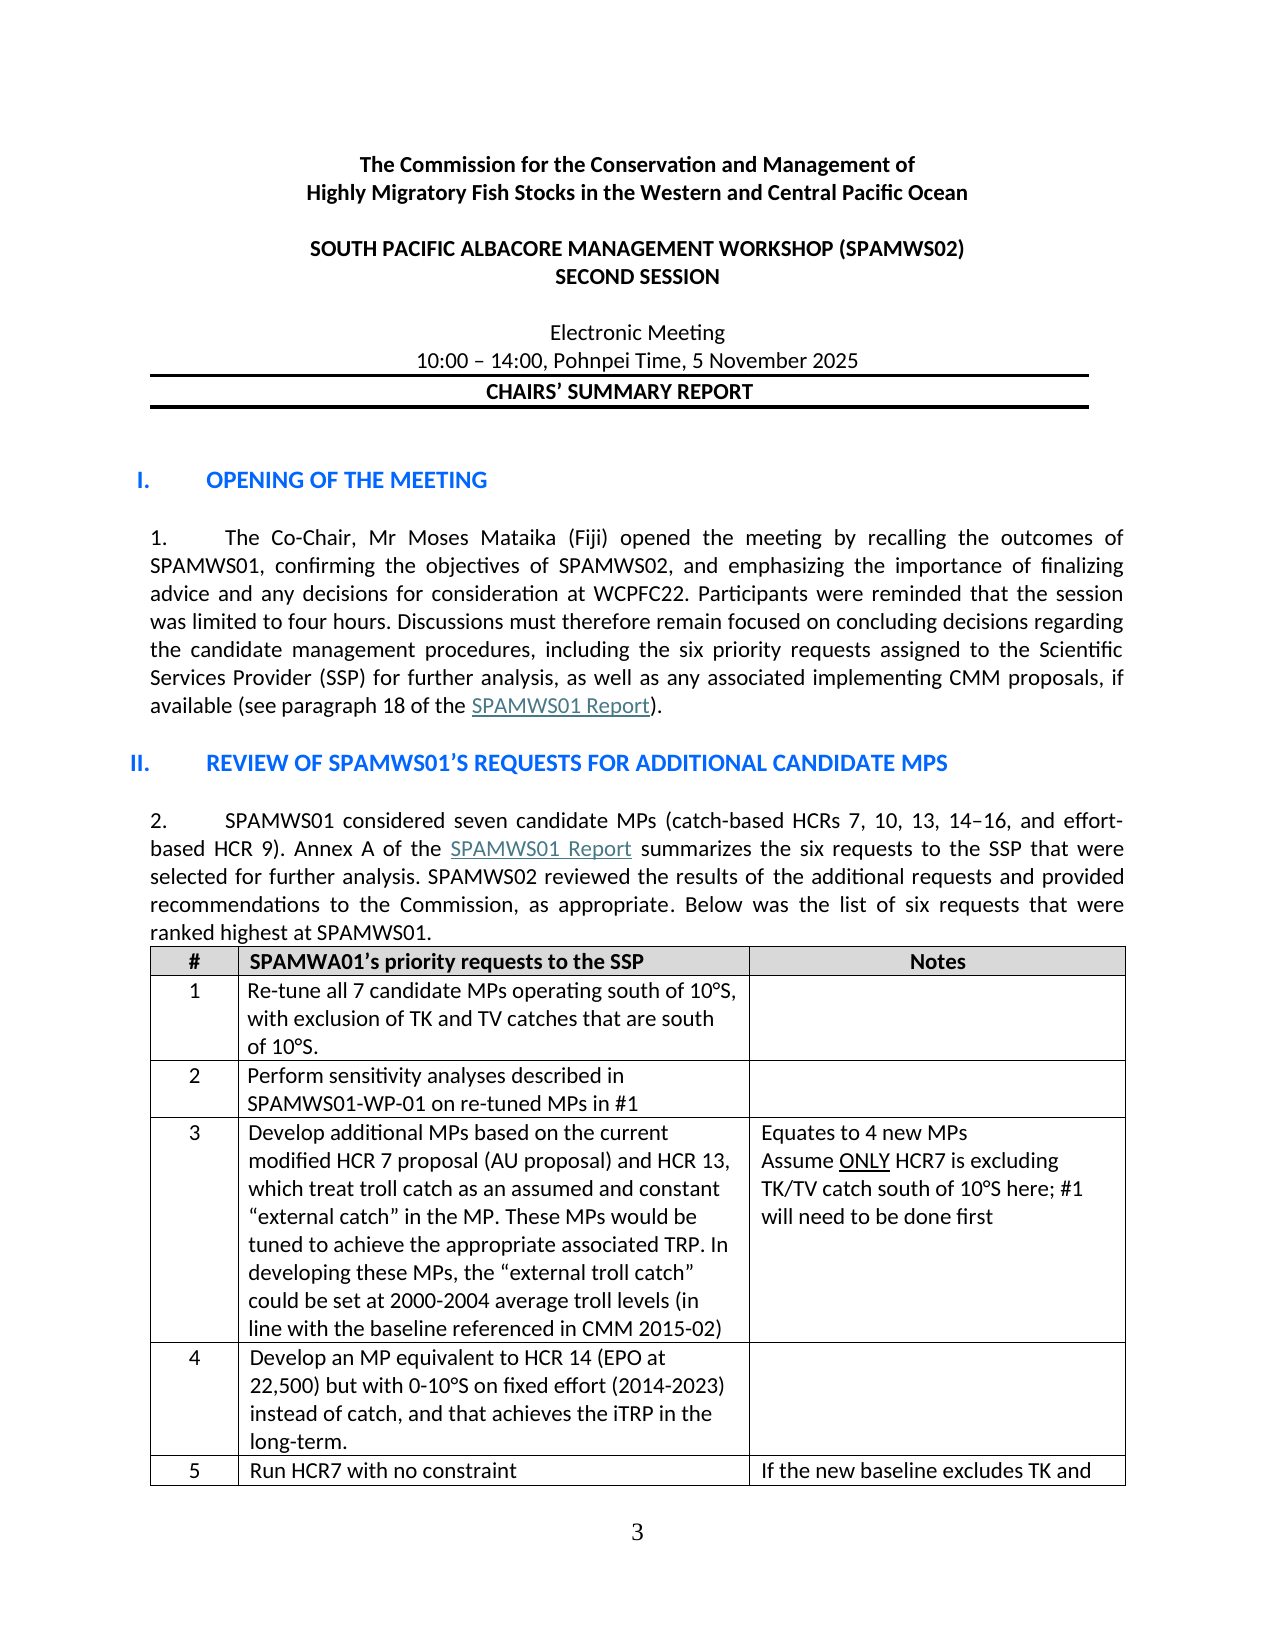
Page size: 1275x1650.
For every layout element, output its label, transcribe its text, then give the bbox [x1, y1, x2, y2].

table_cell [750, 1061, 1125, 1117]
table_cell Equates to 4 new MPs Assume ONLY HCR7 is excluding TK/TV catch south of 10°S here; #1 will need to be done first [750, 1118, 1125, 1342]
text SOUTH PACIFIC ALBACORE MANAGEMENT WORKSHOP (SPAMWS02) [150, 234, 1125, 262]
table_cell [750, 1456, 1125, 1484]
table_cell Perform sensitivity analyses described in SPAMWS01-WP-01 on re-tuned MPs in #1 [239, 1061, 749, 1117]
table_cell [750, 1343, 1125, 1455]
table_header CHAIRS’ SUMMARY REPORT [150, 377, 1089, 405]
list SPAMWS01 considered seven candidate MPs (catch-based HCRs 7, 10, 13, 14–16, and effort-based HCR 9). Annex A of the SPAMWS01 Report summarizes the six requests to the SSP that were selected for further analysis. SPAMWS02 reviewed the results of the additional requests and provided recommendations to the Commission, as appropriate. Below was the list of six requests that were ranked highest at SPAMWS01. [150, 806, 1125, 946]
table_cell Develop an MP equivalent to HCR 14 (EPO at 22,500) but with 0-10°S on fixed effort (2014-2023) instead of catch, and that achieves the iTRP in the long-term. [239, 1343, 749, 1455]
table_cell 5 [151, 1456, 238, 1484]
table_cell Develop additional MPs based on the current modified HCR 7 proposal (AU proposal) and HCR 13, which treat troll catch as an assumed and constant “external catch” in the MP. These MPs would be tuned to achieve the appropriate associated TRP. In developing these MPs, the “external troll catch” could be set at 2000-2004 average troll levels (in line with the baseline referenced in CMM 2015-02) [239, 1118, 749, 1342]
list REVIEW OF SPAMWS01’S REQUESTS FOR ADDITIONAL CANDIDATE MPS [150, 747, 1125, 778]
table_header # [151, 947, 238, 975]
table_cell Re-tune all 7 candidate MPs operating south of 10°S, with exclusion of TK and TV catches that are south of 10°S. [239, 976, 749, 1060]
list OPENING OF THE MEETING [150, 464, 1125, 495]
text Highly Migratory Fish Stocks in the Western and Central Pacific Ocean [150, 178, 1125, 206]
table_cell 4 [151, 1343, 238, 1455]
table_header Notes [750, 947, 1125, 975]
text Electronic Meeting [150, 318, 1125, 346]
list The Co-Chair, Mr Moses Mataika (Fiji) opened the meeting by recalling the outcomes of SPAMWS01, confirming the objectives of SPAMWS02, and emphasizing the importance of finalizing advice and any decisions for consideration at WCPFC22. Participants were reminded that the session was limited to four hours. Discussions must therefore remain focused on concluding decisions regarding the candidate management procedures, including the six priority requests assigned to the Scientific Services Provider (SSP) for further analysis, as well as any associated implementing CMM proposals, if available (see paragraph 18 of the SPAMWS01 Report). [150, 523, 1125, 719]
text 10:00 – 14:00, Pohnpei Time, 5 November 2025 [150, 346, 1125, 374]
table_cell [750, 976, 1125, 1060]
table_cell 1 [151, 976, 238, 1060]
table_header SPAMWA01’s priority requests to the SSP [239, 947, 749, 975]
text The Commission for the Conservation and Management of [150, 150, 1125, 178]
text SECOND SESSION [150, 262, 1125, 290]
table_cell 3 [151, 1118, 238, 1342]
table_cell 2 [151, 1061, 238, 1117]
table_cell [239, 1456, 749, 1484]
